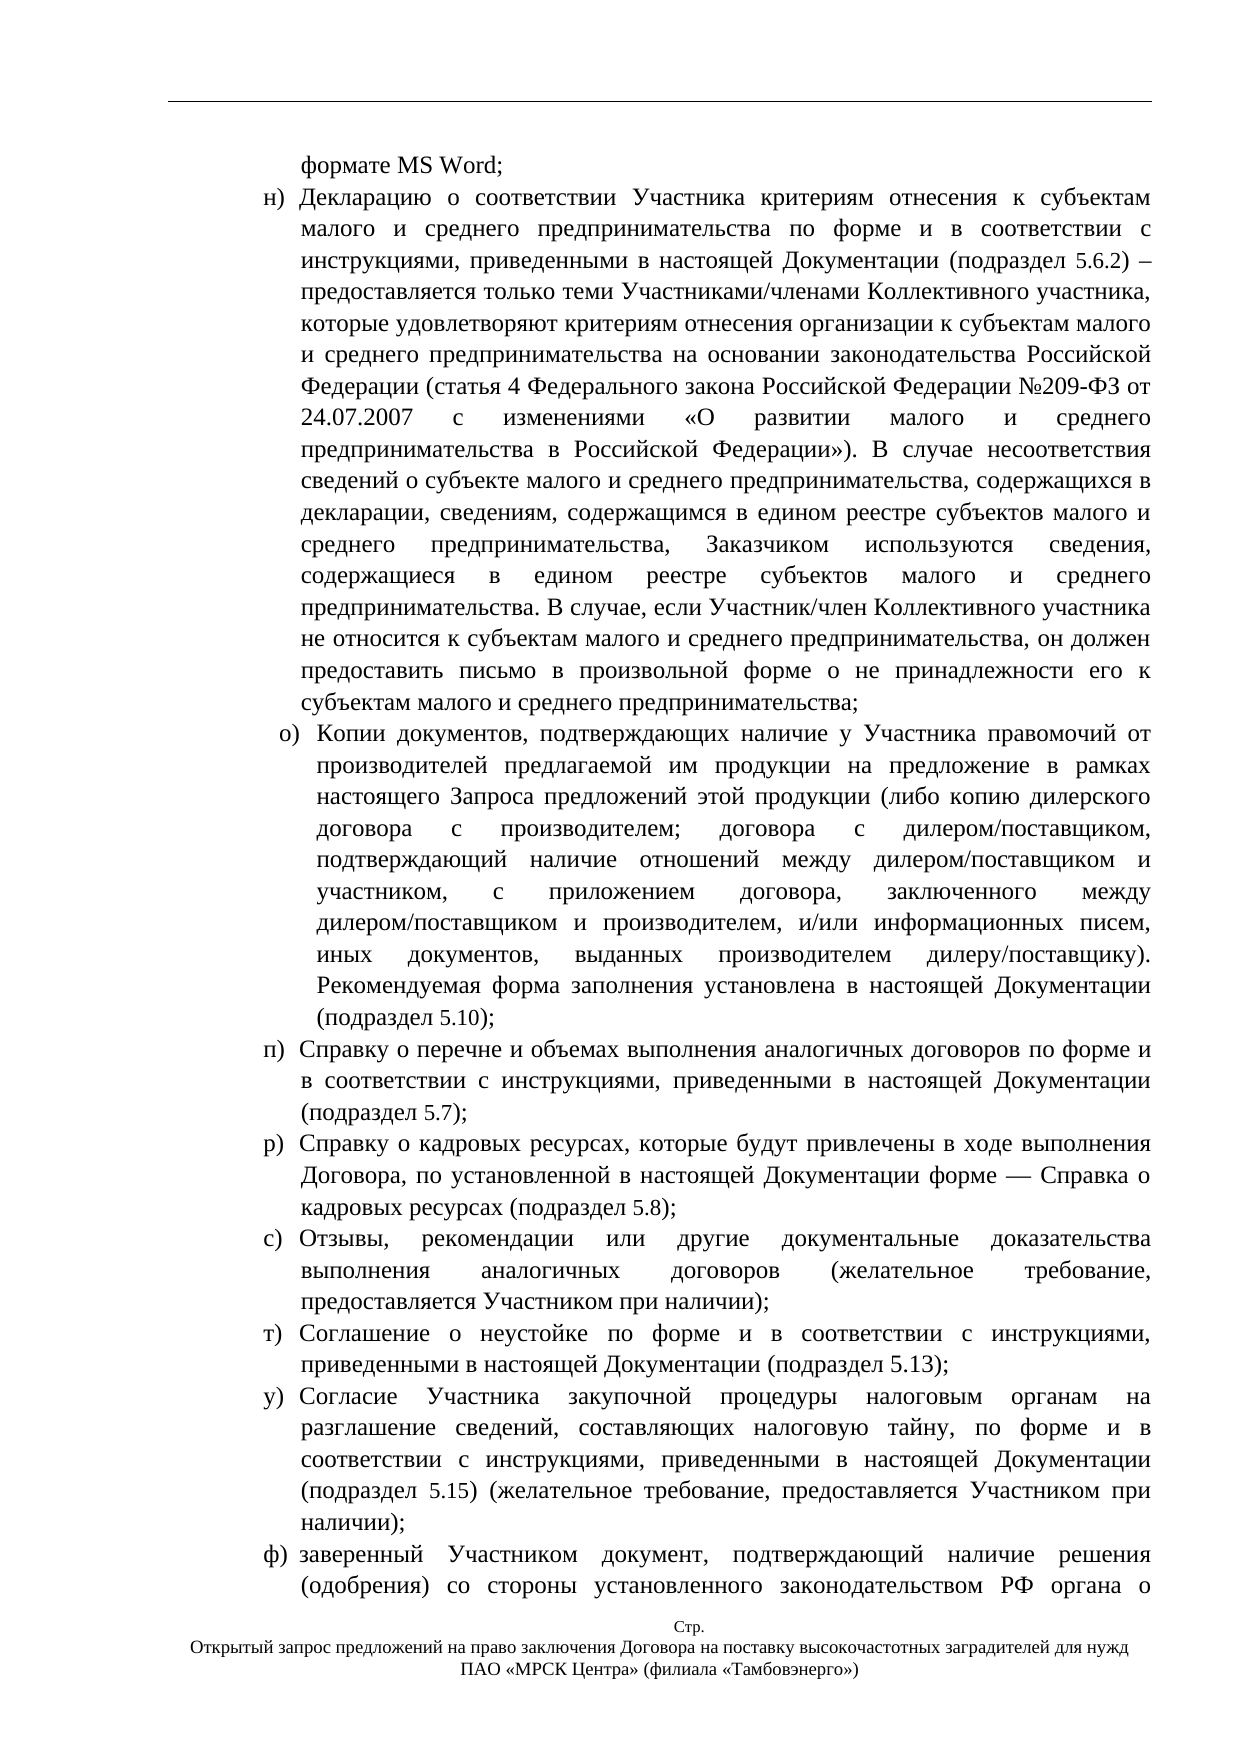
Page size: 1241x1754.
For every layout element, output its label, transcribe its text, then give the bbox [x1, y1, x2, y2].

list Декларацию о соответствии Участника критериям отнесения к субъектам малого и среднего предпринимательства по форме и в соответствии с инструкциями, приведенными в настоящей Документации (подраздел 5.6.2) – предоставляется только теми Участниками/членами Коллективного участника, которые удовлетворяют критериям отнесения организации к субъектам малого и среднего предпринимательства на основании законодательства Российской Федерации (статья 4 Федерального закона Российской Федерации №209-ФЗ от 24.07.2007 с изменениями «О развитии малого и среднего предпринимательства в Российской Федерации»). В случае несоответствия сведений о субъекте малого и среднего предпринимательства, содержащихся в декларации, сведениям, содержащимся в едином реестре субъектов малого и среднего предпринимательства, Заказчиком используются сведения, содержащиеся в едином реестре субъектов малого и среднего предпринимательства. В случае, если Участник/член Коллективного участника не относится к субъектам малого и среднего предпринимательства, он должен предоставить письмо в произвольной форме о не принадлежности его к субъектам малого и среднего предпринимательства; [263, 182, 1152, 715]
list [263, 1539, 1152, 1599]
list Соглашение о неустойке по форме и в соответствии с инструкциями, приведенными в настоящей Документации (подраздел 5.13); [263, 1318, 1152, 1378]
list Справку о кадровых ресурсах, которые будут привлечены в ходе выполнения Договора, по установленной в настоящей Документации форме — Справка о кадровых ресурсах (подраздел 5.8); [263, 1128, 1152, 1220]
list Согласие Участника закупочной процедуры налоговым органам на разглашение сведений, составляющих налоговую тайну, по форме и в соответствии с инструкциями, приведенными в настоящей Документации (подраздел 5.15) (желательное требование, предоставляется Участником при наличии); [263, 1381, 1152, 1536]
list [263, 150, 1152, 179]
list Копии документов, подтверждающих наличие у Участника правомочий от производителей предлагаемой им продукции на предложение в рамках настоящего Запроса предложений этой продукции (либо копию дилерского договора с производителем; договора с дилером/поставщиком, подтверждающий наличие отношений между дилером/поставщиком и участником, с приложением договора, заключенного между дилером/поставщиком и производителем, и/или информационных писем, иных документов, выданных производителем дилеру/поставщику). Рекомендуемая форма заполнения установлена в настоящей Документации (подраздел 5.10); [279, 718, 1152, 1031]
list Отзывы, рекомендации или другие документальные доказательства выполнения аналогичных договоров (желательное требование, предоставляется Участником при наличии); [263, 1223, 1152, 1315]
list Справку о перечне и объемах выполнения аналогичных договоров по форме и в соответствии с инструкциями, приведенными в настоящей Документации (подраздел 5.7); [263, 1034, 1152, 1126]
